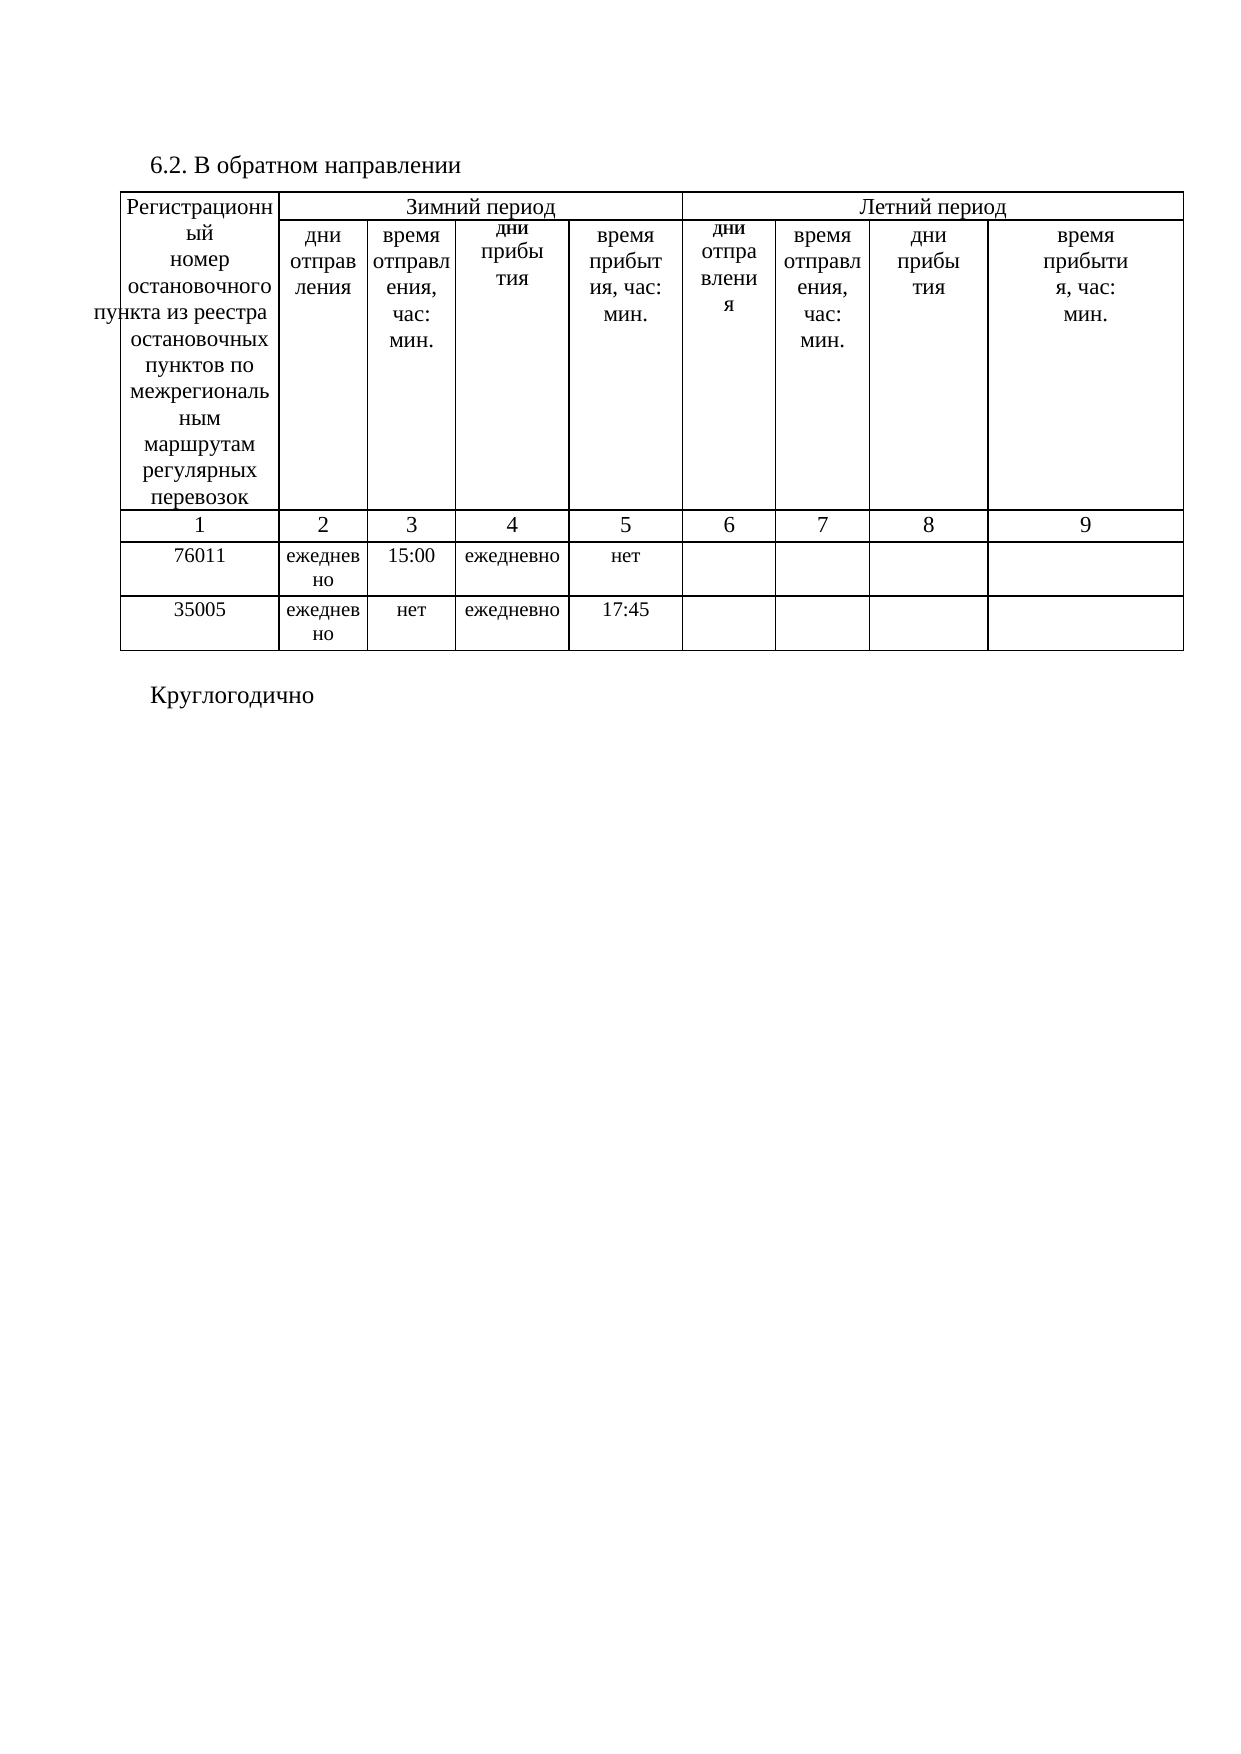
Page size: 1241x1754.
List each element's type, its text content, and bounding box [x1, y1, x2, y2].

table_cell дни прибы тия [870, 221, 987, 509]
table_cell нет [368, 597, 455, 650]
table_cell [870, 597, 987, 650]
table_cell 1 [121, 511, 278, 541]
table_cell [870, 543, 987, 595]
table_cell время прибыт ия, час: мин. [570, 221, 682, 509]
table_cell ежедневно [456, 597, 568, 650]
table_cell [989, 543, 1183, 595]
text 6.2. В обратном направлении [150, 150, 1090, 179]
table_cell 17:45 [570, 597, 682, 650]
table_cell [989, 597, 1183, 650]
table_cell 4 [456, 511, 568, 541]
table_cell [776, 597, 869, 650]
table_cell время прибыти я, час: мин. [989, 221, 1183, 509]
table_cell время отправл ения, час: мин. [368, 221, 455, 509]
table_cell 76011 [121, 543, 278, 595]
table_cell нет [570, 543, 682, 595]
table_header Регистрационный номер остановочного пункта из реестра остановочных пунктов по межрегиональным маршрутам регулярных перевозок [121, 193, 278, 509]
table_cell ДНИ прибы тия [456, 221, 568, 509]
table_cell 2 [280, 511, 367, 541]
table_header Зимний период [280, 193, 682, 219]
table_cell 5 [570, 511, 682, 541]
table_header Летний период [683, 193, 1183, 219]
table_cell ежедневно [456, 543, 568, 595]
table_cell 3 [368, 511, 455, 541]
table_cell 15:00 [368, 543, 455, 595]
table_cell 6 [683, 511, 775, 541]
table_cell [683, 597, 775, 650]
table_cell 8 [870, 511, 987, 541]
table_cell 9 [989, 511, 1183, 541]
table_cell 7 [776, 511, 869, 541]
table_cell время отправл ения, час: мин. [776, 221, 869, 509]
table_cell дни отправ ления [280, 221, 367, 509]
table_cell [683, 543, 775, 595]
text Круглогодично [150, 680, 1090, 709]
table_cell ежедневно [280, 597, 367, 650]
table_cell [776, 543, 869, 595]
table_cell ежедневно [280, 543, 367, 595]
table_cell 35005 [121, 597, 278, 650]
table_cell ДНИ отпра влени я [683, 221, 775, 509]
